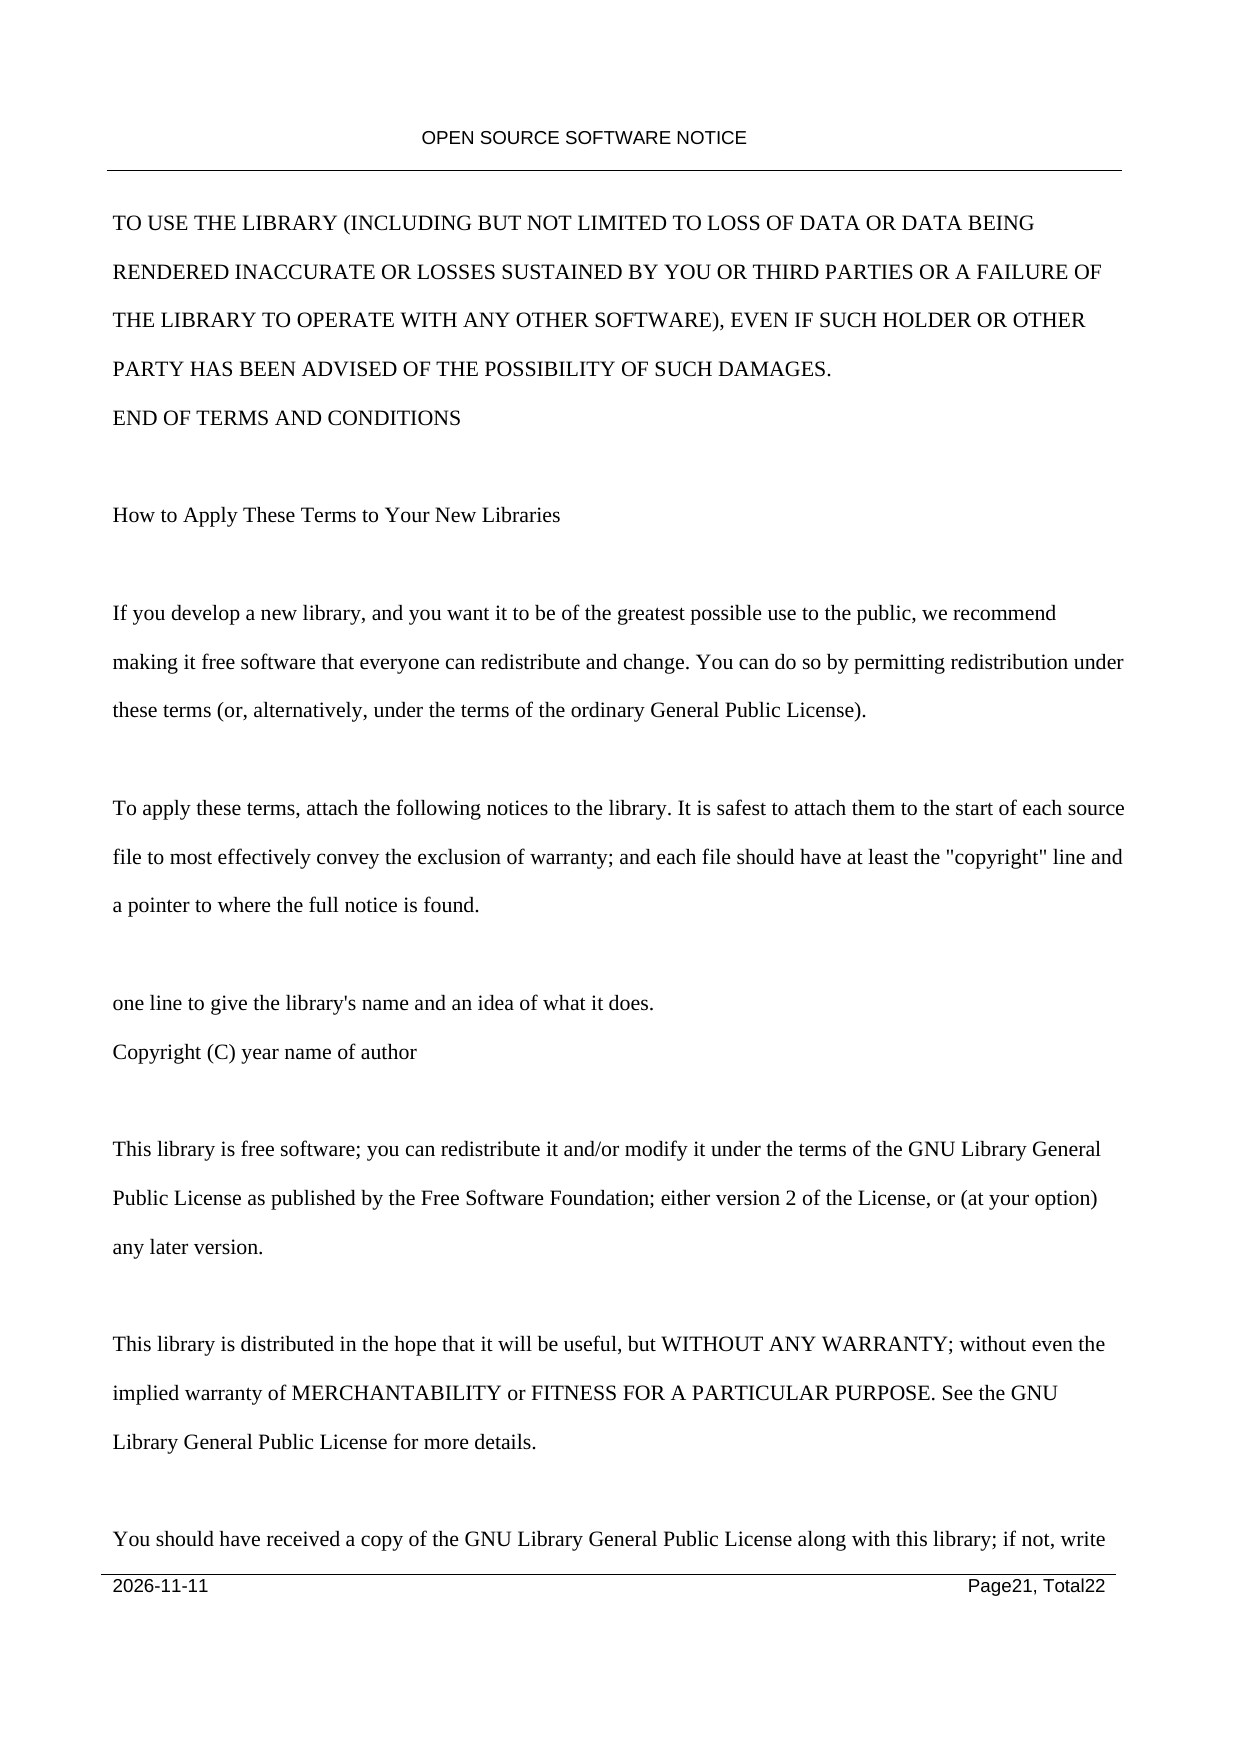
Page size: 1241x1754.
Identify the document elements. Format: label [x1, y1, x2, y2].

text [112, 206, 1128, 1555]
